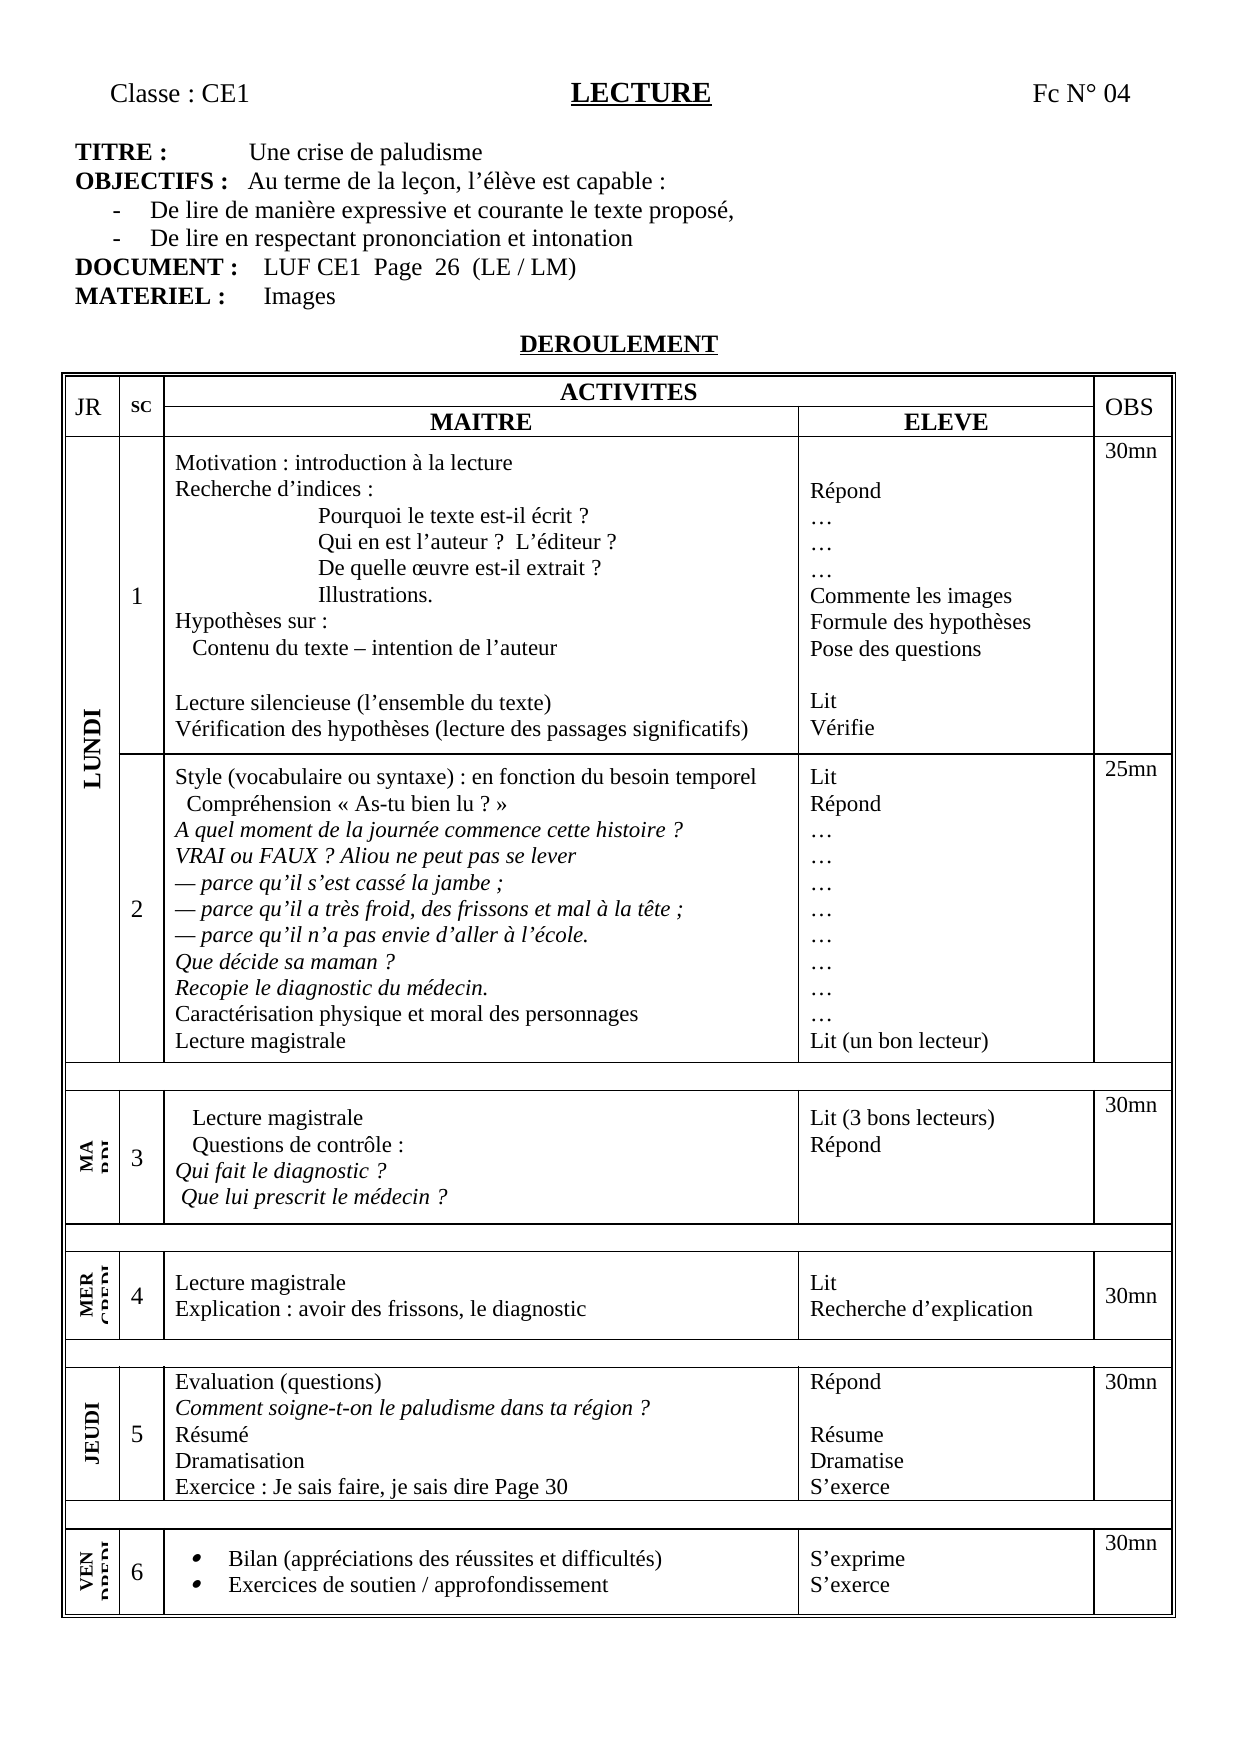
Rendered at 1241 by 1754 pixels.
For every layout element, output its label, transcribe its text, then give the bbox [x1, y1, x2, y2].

table_header OBS [1095, 377, 1171, 436]
table_cell Répond Résume Dramatise S’exerce [799, 1368, 1093, 1500]
table_cell Motivation : introduction à la lecture Recherche d’indices : Pourquoi le texte est-il écrit ? Qui en est l’auteur ? L’éditeur ? De quelle œuvre est-il extrait ? Illustrations. Hypothèses sur : Contenu du texte – intention de l’auteur Lecture silencieuse (l’ensemble du texte) Vérification des hypothèses (lecture des passages significatifs) [165, 437, 798, 753]
table_cell 2 [120, 755, 163, 1062]
table_cell MAITRE [165, 407, 798, 436]
table_cell 6 [120, 1530, 163, 1614]
text DEROULEMENT [75, 329, 1165, 358]
table_cell Style (vocabulaire ou syntaxe) : en fonction du besoin temporel Compréhension « As-tu bien lu ? » A quel moment de la journée commence cette histoire ? VRAI ou FAUX ? Aliou ne peut pas se lever — parce qu’il s’est cassé la jambe ; — parce qu’il a très froid, des frissons et mal à la tête ; — parce qu’il n’a pas envie d’aller à l’école. Que décide sa maman ? Recopie le diagnostic du médecin. Caractérisation physique et moral des personnages Lecture magistrale [165, 755, 798, 1062]
table_cell [66, 1225, 1171, 1251]
table_cell 30mn [1095, 437, 1171, 753]
table_cell 30mn [1095, 1368, 1171, 1500]
table_cell [66, 1063, 1171, 1090]
table_header JR [66, 377, 119, 436]
table_cell Lecture magistrale Explication : avoir des frissons, le diagnostic [165, 1252, 798, 1338]
text TITRE : Une crise de paludisme [75, 137, 1165, 166]
table_cell 30mn [1095, 1530, 1171, 1614]
table_cell 30mn [1095, 1252, 1171, 1338]
table_cell MA RDI [66, 1091, 119, 1223]
table_cell [66, 1340, 1171, 1366]
list De lire de manière expressive et courante le texte proposé, [112, 195, 1165, 223]
table_header SC [120, 377, 163, 436]
table_cell Lit Recherche d’explication [799, 1252, 1093, 1338]
text OBJECTIFS : Au terme de la leçon, l’élève est capable : [75, 166, 1165, 195]
text Classe : CE1 LECTURE Fc N° 04 [75, 75, 1165, 108]
table_header ACTIVITES [165, 377, 1093, 406]
table_cell 3 [120, 1091, 163, 1223]
table_cell LUNDI [66, 437, 119, 1062]
list De lire en respectant prononciation et intonation [112, 223, 1165, 252]
table_cell Bilan (appréciations des réussites et difficultés) Exercices de soutien / approfondissement [165, 1530, 798, 1614]
table_cell VEN DREDI [66, 1530, 119, 1614]
table_cell 5 [120, 1368, 163, 1500]
table_cell Lecture magistrale Questions de contrôle : Qui fait le diagnostic ? Que lui prescrit le médecin ? [165, 1091, 798, 1223]
table_cell S’exprime S’exerce [799, 1530, 1093, 1614]
table_cell Répond … … … Commente les images Formule des hypothèses Pose des questions Lit Vérifie [799, 437, 1093, 753]
table_cell 25mn [1095, 755, 1171, 1062]
table_cell ELEVE [799, 407, 1093, 436]
table_cell 4 [120, 1252, 163, 1338]
table_cell 1 [120, 437, 163, 753]
table_cell [66, 1501, 1171, 1528]
text DOCUMENT : LUF CE1 Page 26 (LE / LM) [75, 252, 1165, 281]
table_cell MER CREDI [66, 1252, 119, 1338]
text MATERIEL : Images [75, 281, 1165, 310]
table_cell Evaluation (questions) Comment soigne-t-on le paludisme dans ta région ? Résumé Dramatisation Exercice : Je sais faire, je sais dire Page 30 [165, 1368, 798, 1500]
table_cell Lit (3 bons lecteurs) Répond [799, 1091, 1093, 1223]
table_cell Lit Répond … … … … … … … … Lit (un bon lecteur) [799, 755, 1093, 1062]
table_cell 30mn [1095, 1091, 1171, 1223]
table_cell JEUDI [66, 1368, 119, 1500]
